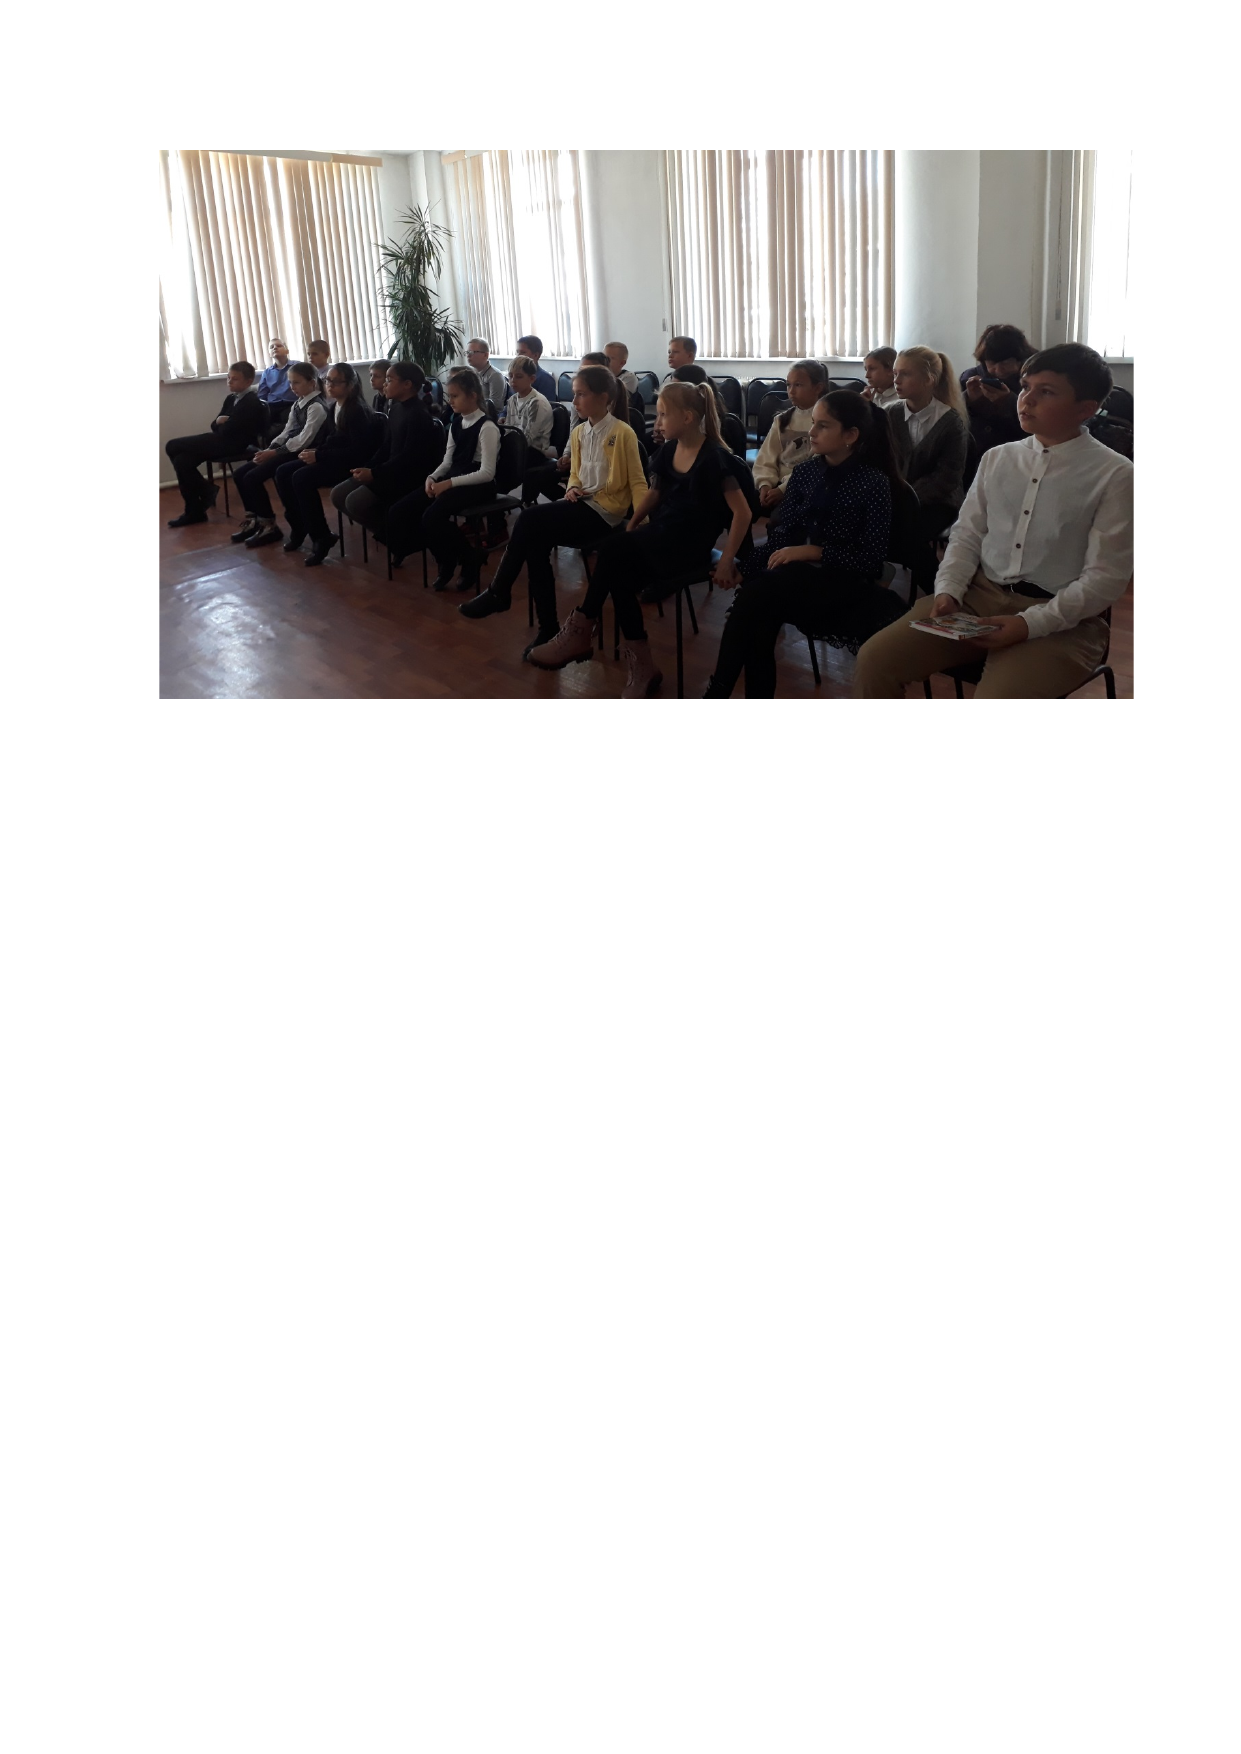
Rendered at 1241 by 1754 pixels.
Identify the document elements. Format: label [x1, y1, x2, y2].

picture [159, 150, 1134, 699]
